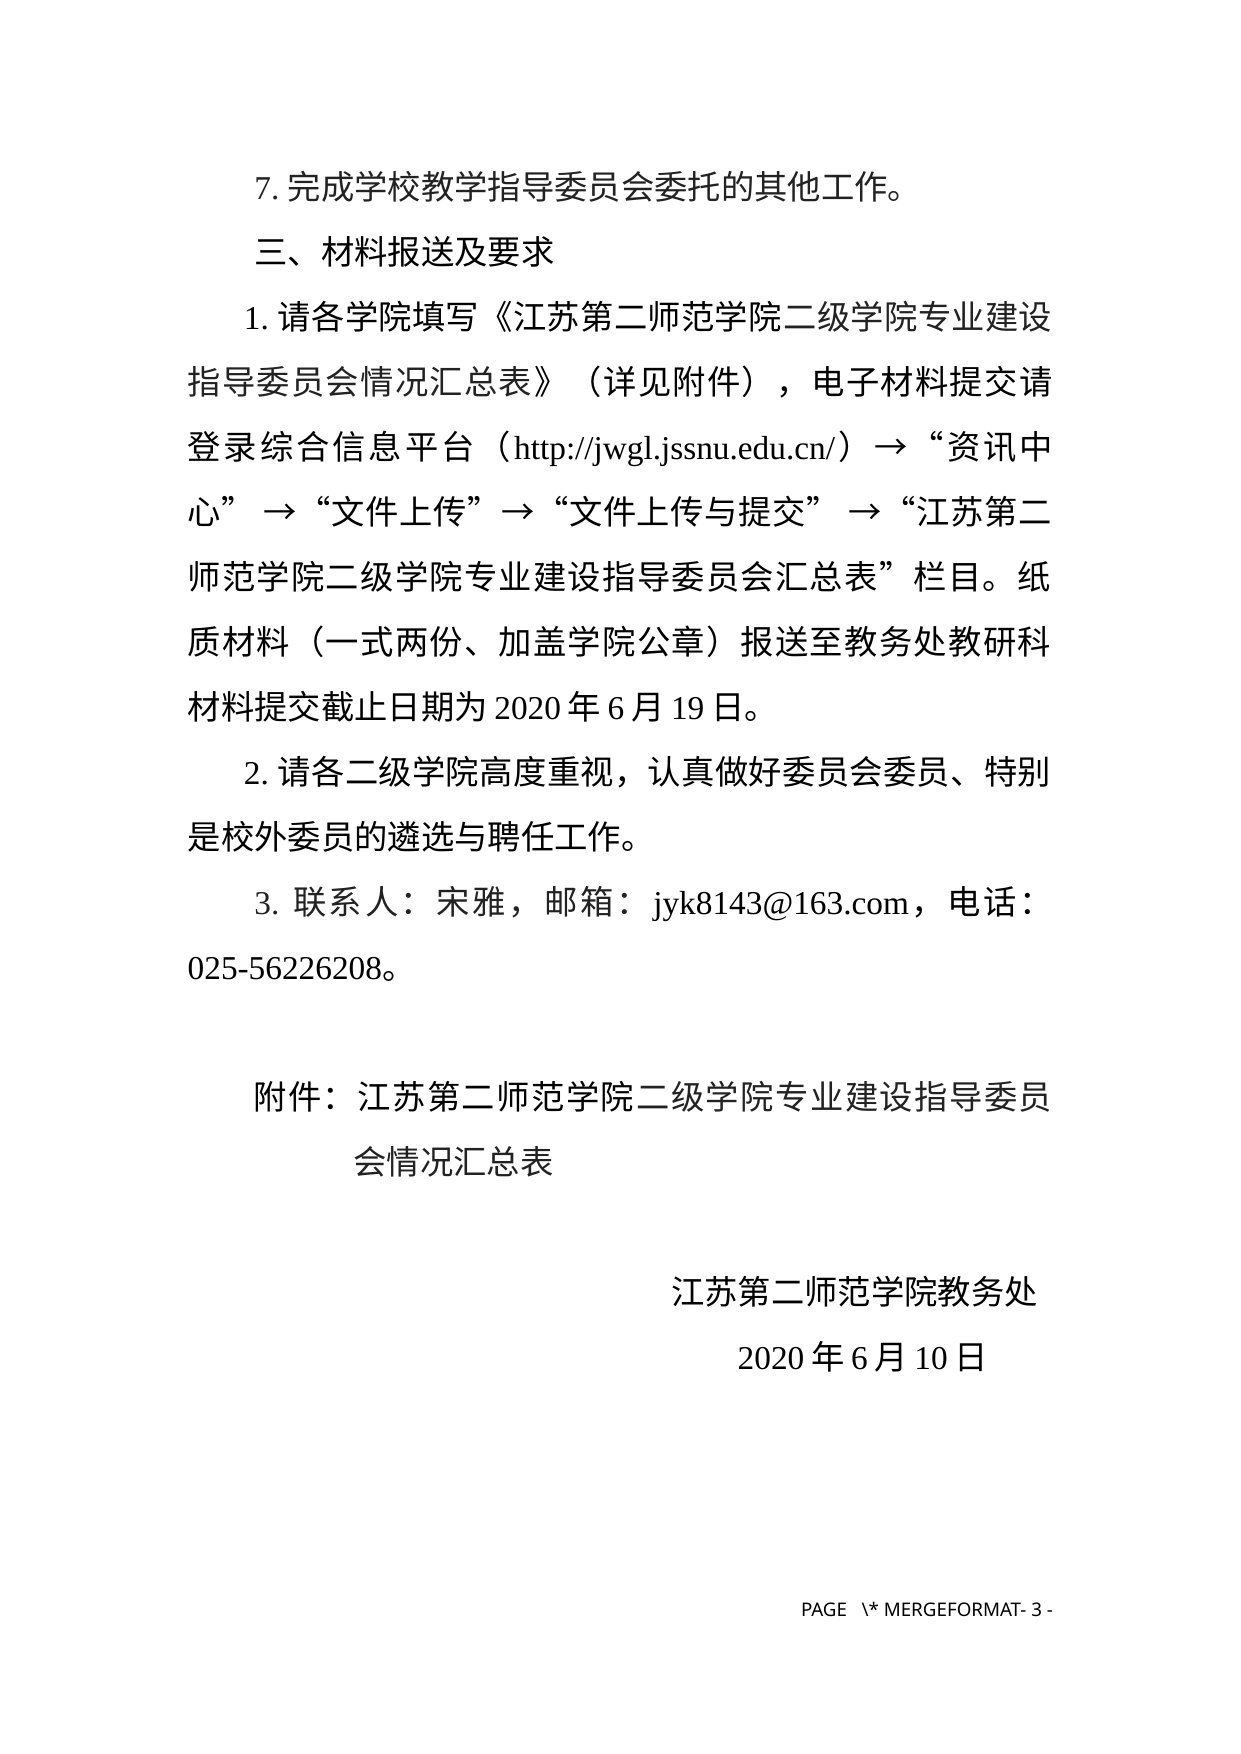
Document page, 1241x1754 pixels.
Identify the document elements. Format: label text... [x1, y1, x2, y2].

text 附件：江苏第二师范学院二级学院专业建设指导委员会情况汇总表 [253, 1063, 1053, 1193]
text 3. 联系人：宋雅，邮箱：jyk8143@163.com，电话：025-56226208。 [187, 868, 1053, 998]
text 2020年6月10日 [187, 1323, 1053, 1388]
text 7. 完成学校教学指导委员会委托的其他工作。 [187, 153, 1053, 218]
text 三、材料报送及要求 [187, 218, 1053, 283]
text 1. 请各学院填写《江苏第二师范学院二级学院专业建设指导委员会情况汇总表》（详见附件），电子材料提交请登录综合信息平台（http://jwgl.jssnu.edu.cn/）→“资讯中心” →“文件上传”→“文件上传与提交” →“江苏第二师范学院二级学院专业建设指导委员会汇总表”栏目。纸质材料（一式两份、加盖学院公章）报送至教务处教研科。材料提交截止日期为2020年6月19日。 [187, 283, 1053, 738]
text 2. 请各二级学院高度重视，认真做好委员会委员、特别是校外委员的遴选与聘任工作。 [187, 738, 1053, 868]
text 江苏第二师范学院教务处 [187, 1258, 1053, 1323]
